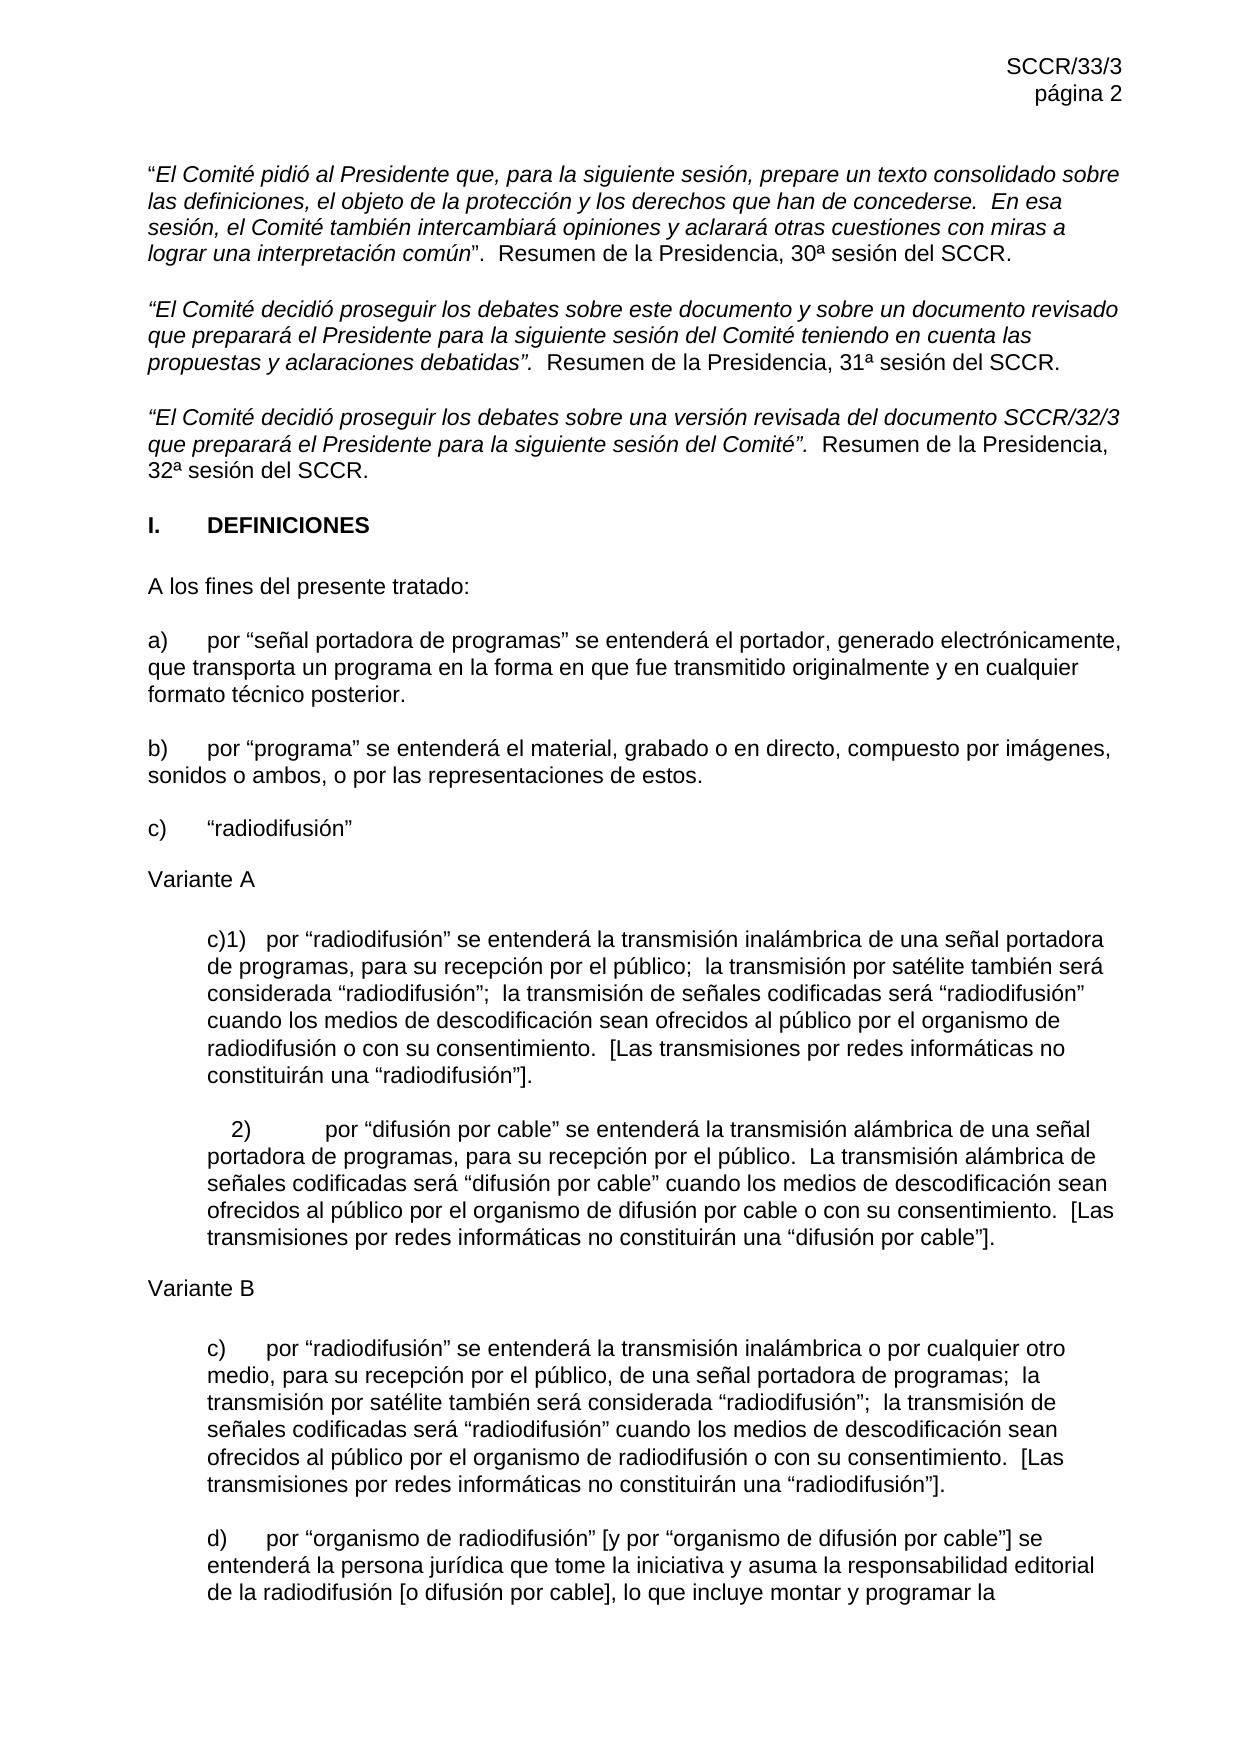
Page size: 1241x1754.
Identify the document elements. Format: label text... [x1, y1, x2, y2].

text “El Comité decidió proseguir los debates sobre una versión revisada del documento SCCR/32/3 que preparará el Presidente para la siguiente sesión del Comité”. Resumen de la Presidencia, 32ª sesión del SCCR. [148, 404, 1122, 483]
text 2) por “difusión por cable” se entenderá la transmisión alámbrica de una señal portadora de programas, para su recepción por el público. La transmisión alámbrica de señales codificadas será “difusión por cable” cuando los medios de descodificación sean ofrecidos al público por el organismo de difusión por cable o con su consentimiento. [Las transmisiones por redes informáticas no constituirán una “difusión por cable”]. [207, 1115, 1122, 1250]
text “El Comité decidió proseguir los debates sobre este documento y sobre un documento revisado que preparará el Presidente para la siguiente sesión del Comité teniendo en cuenta las propuestas y aclaraciones debatidas”. Resumen de la Presidencia, 31ª sesión del SCCR. [148, 296, 1122, 375]
text “El Comité pidió al Presidente que, para la siguiente sesión, prepare un texto consolidado sobre las definiciones, el objeto de la protección y los derechos que han de concederse. En esa sesión, el Comité también intercambiará opiniones y aclarará otras cuestiones con miras a lograr una interpretación común”. Resumen de la Presidencia, 30ª sesión del SCCR. [148, 161, 1122, 267]
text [207, 1524, 1122, 1605]
subtitle Variante A [148, 866, 1122, 893]
text a) por “señal portadora de programas” se entenderá el portador, generado electrónicamente, que transporta un programa en la forma en que fue transmitido originalmente y en cualquier formato técnico posterior. [148, 626, 1122, 707]
subtitle i. DEFINICIONES [148, 512, 1122, 539]
text c) por “radiodifusión” se entenderá la transmisión inalámbrica o por cualquier otro medio, para su recepción por el público, de una señal portadora de programas; la transmisión por satélite también será considerada “radiodifusión”; la transmisión de señales codificadas será “radiodifusión” cuando los medios de descodificación sean ofrecidos al público por el organismo de radiodifusión o con su consentimiento. [Las transmisiones por redes informáticas no constituirán una “radiodifusión”]. [207, 1334, 1122, 1497]
subtitle Variante B [148, 1275, 1122, 1302]
text c)1) por “radiodifusión” se entenderá la transmisión inalámbrica de una señal portadora de programas, para su recepción por el público; la transmisión por satélite también será considerada “radiodifusión”; la transmisión de señales codificadas será “radiodifusión” cuando los medios de descodificación sean ofrecidos al público por el organismo de radiodifusión o con su consentimiento. [Las transmisiones por redes informáticas no constituirán una “radiodifusión”]. [207, 925, 1122, 1088]
text c) “radiodifusión” [148, 815, 1122, 841]
text A los fines del presente tratado: [148, 572, 1122, 599]
text b) por “programa” se entenderá el material, grabado o en directo, compuesto por imágenes, sonidos o ambos, o por las representaciones de estos. [148, 734, 1122, 789]
